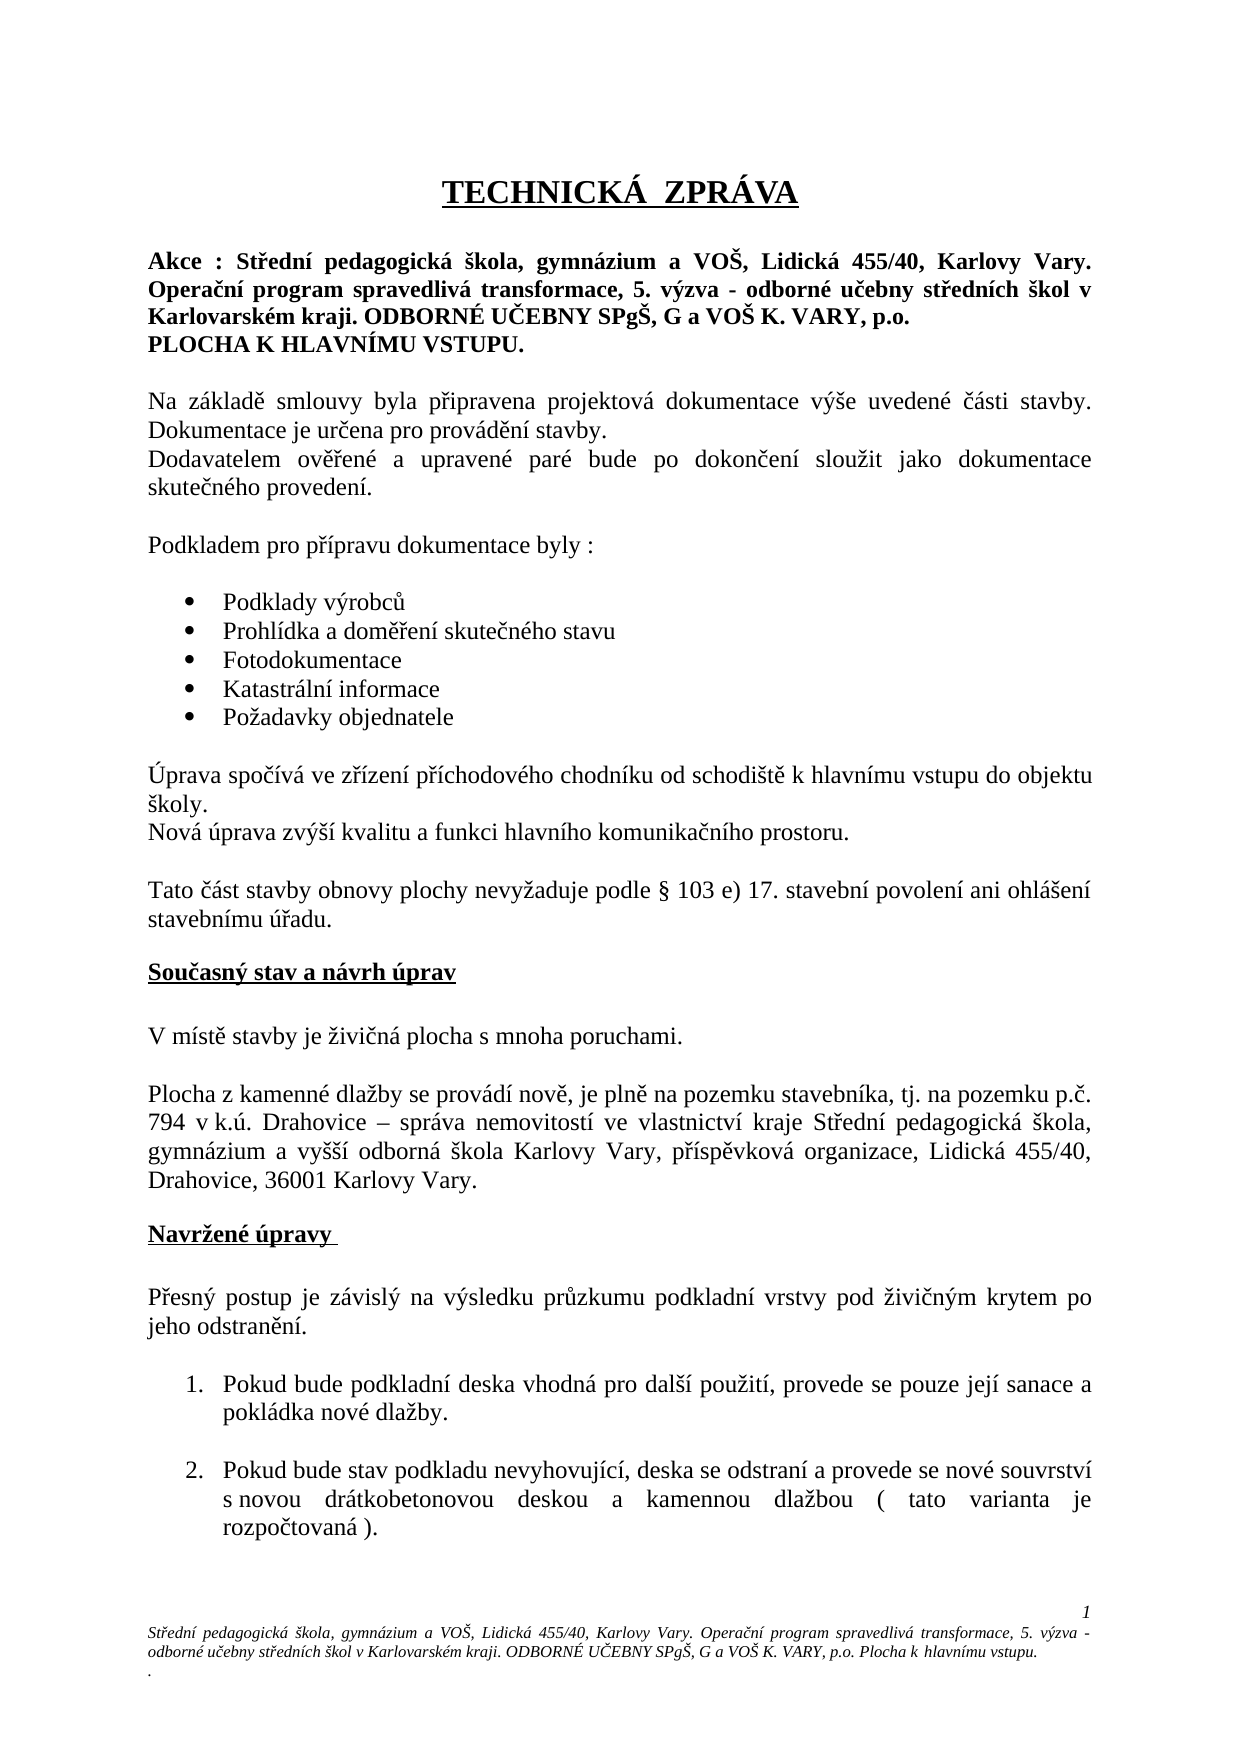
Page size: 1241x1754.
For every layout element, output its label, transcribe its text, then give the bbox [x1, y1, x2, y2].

list Požadavky objednatele [185, 702, 1093, 731]
list Prohlídka a doměření skutečného stavu [185, 616, 1093, 645]
text PLOCHA K HLAVNÍMU VSTUPU. [148, 330, 1093, 357]
text Přesný postup je závislý na výsledku průzkumu podkladní vrstvy pod živičným krytem po jeho odstranění. [148, 1282, 1093, 1340]
text Úprava spočívá ve zřízení příchodového chodníku od schodiště k hlavnímu vstupu do objektu školy. [148, 760, 1093, 817]
list Podklady výrobců [185, 587, 1093, 616]
text Na základě smlouvy byla připravena projektová dokumentace výše uvedené části stavby. Dokumentace je určena pro provádění stavby. [148, 386, 1093, 444]
subtitle Navržené úpravy [148, 1219, 1093, 1247]
list Fotodokumentace [185, 645, 1093, 674]
text Tato část stavby obnovy plochy nevyžaduje podle § 103 e) 17. stavební povolení ani ohlášení stavebnímu úřadu. [148, 875, 1093, 932]
list Pokud bude podkladní deska vhodná pro další použití, provede se pouze její sanace a pokládka nové dlažby. [185, 1369, 1093, 1426]
text Dodavatelem ověřené a upravené paré bude po dokončení sloužit jako dokumentace skutečného provedení. [148, 444, 1093, 501]
text Podkladem pro přípravu dokumentace byly : [148, 530, 1093, 559]
subtitle Současný stav a návrh úprav [148, 957, 1093, 986]
subtitle technická zpráva [148, 173, 1093, 211]
text Plocha z kamenné dlažby se provádí nově, je plně na pozemku stavebníka, tj. na pozemku p.č. 794 v k.ú. Drahovice – správa nemovitostí ve vlastnictví kraje Střední pedagogická škola, gymnázium a vyšší odborná škola Karlovy Vary, příspěvková organizace, Lidická 455/40, Drahovice, 36001 Karlovy Vary. [148, 1079, 1093, 1194]
text Nová úprava zvýší kvalitu a funkci hlavního komunikačního prostoru. [148, 817, 1093, 846]
text V místě stavby je živičná plocha s mnoha poruchami. [148, 1021, 1093, 1050]
list Pokud bude stav podkladu nevyhovující, deska se odstraní a provede se nové souvrství s novou drátkobetonovou deskou a kamennou dlažbou ( tato varianta je rozpočtovaná ). [185, 1455, 1093, 1541]
list Katastrální informace [185, 674, 1093, 702]
text Akce : Střední pedagogická škola, gymnázium a VOŠ, Lidická 455/40, Karlovy Vary. Operační program spravedlivá transformace, 5. výzva - odborné učebny středních škol v Karlovarském kraji. ODBORNÉ UČEBNY SPgŠ, G a VOŠ K. VARY, p.o. [148, 246, 1093, 330]
